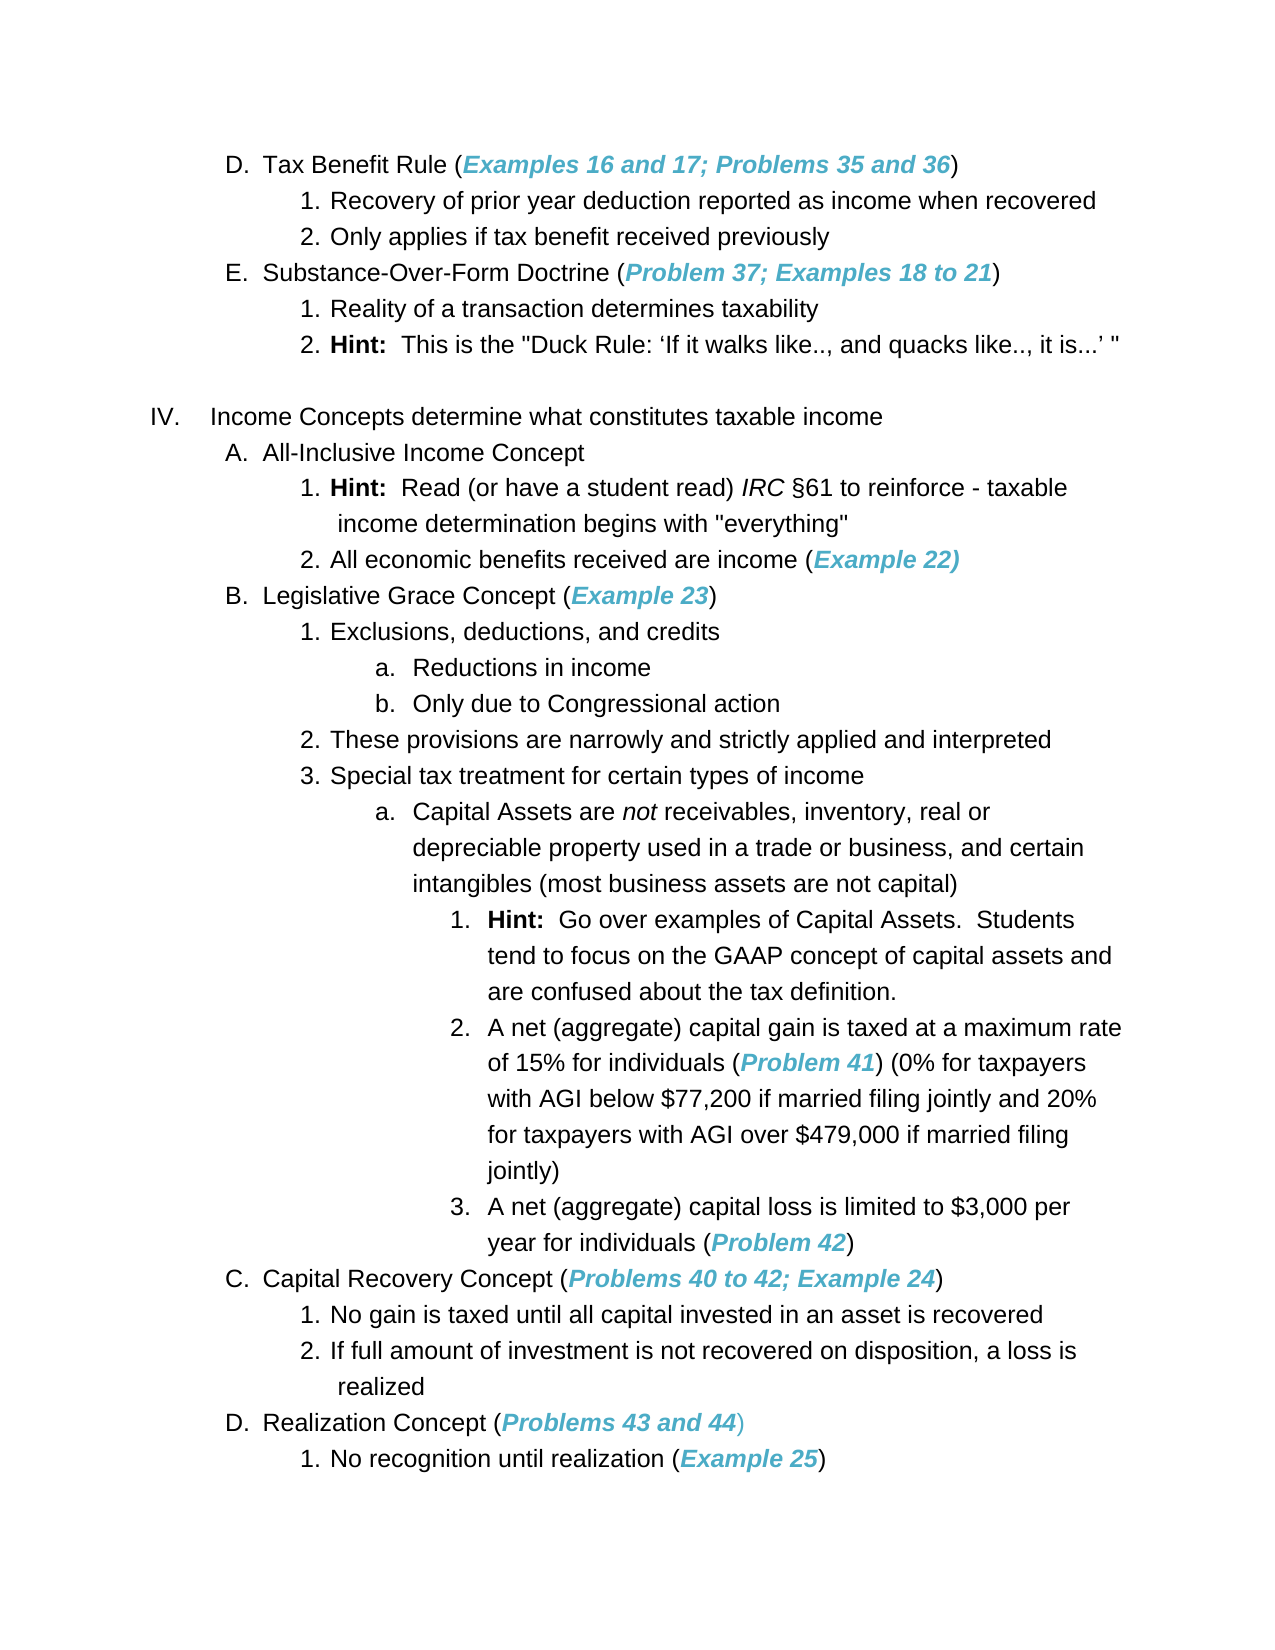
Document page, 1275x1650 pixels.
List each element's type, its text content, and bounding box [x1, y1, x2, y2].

list Reality of a transaction determines taxability [300, 294, 1125, 322]
list A net (aggregate) capital gain is taxed at a maximum rate of 15% for individuals (Problem 41) (0% for taxpayers with AGI below $77,200 if married filing jointly and 20% for taxpayers with AGI over $479,000 if married filing jointly) [450, 1012, 1125, 1185]
list Reductions in income [375, 653, 1125, 682]
list Exclusions, deductions, and credits [300, 617, 1125, 646]
list Hint: Go over examples of Capital Assets. Students tend to focus on the GAAP concept of capital assets and are confused about the tax definition. [450, 905, 1125, 1005]
list No gain is taxed until all capital invested in an asset is recovered [300, 1300, 1125, 1329]
list Capital Assets are not receivables, inventory, real or depreciable property used in a trade or business, and certain intangibles (most business assets are not capital) [375, 797, 1125, 897]
list Realization Concept (Problems 43 and 44) [225, 1408, 1125, 1437]
list These provisions are narrowly and strictly applied and interpreted [300, 725, 1125, 754]
list A net (aggregate) capital loss is limited to $3,000 per year for individuals (Problem 42) [450, 1192, 1125, 1257]
list No recognition until realization (Example 25) [300, 1444, 1125, 1472]
list Legislative Grace Concept (Example 23) [225, 581, 1125, 610]
list Recovery of prior year deduction reported as income when recovered [300, 186, 1125, 215]
list Hint: Read (or have a student read) IRC §61 to reinforce - taxable income determination begins with "everything" [300, 473, 1125, 538]
list Special tax treatment for certain types of income [300, 761, 1125, 790]
list All-Inclusive Income Concept [225, 437, 1125, 466]
list Substance-Over-Form Doctrine (Problem 37; Examples 18 to 21) [225, 258, 1125, 287]
list If full amount of investment is not recovered on disposition, a loss is realized [300, 1336, 1125, 1401]
list Income Concepts determine what constitutes taxable income [150, 402, 1125, 430]
list Only due to Congressional action [375, 689, 1125, 718]
list Tax Benefit Rule (Examples 16 and 17; Problems 35 and 36) [225, 150, 1125, 179]
list Capital Recovery Concept (Problems 40 to 42; Example 24) [225, 1264, 1125, 1293]
list Only applies if tax benefit received previously [300, 222, 1125, 251]
list Hint: This is the "Duck Rule: ‘If it walks like.., and quacks like.., it is...’ " [300, 330, 1125, 358]
list All economic benefits received are income (Example 22) [300, 545, 1125, 574]
